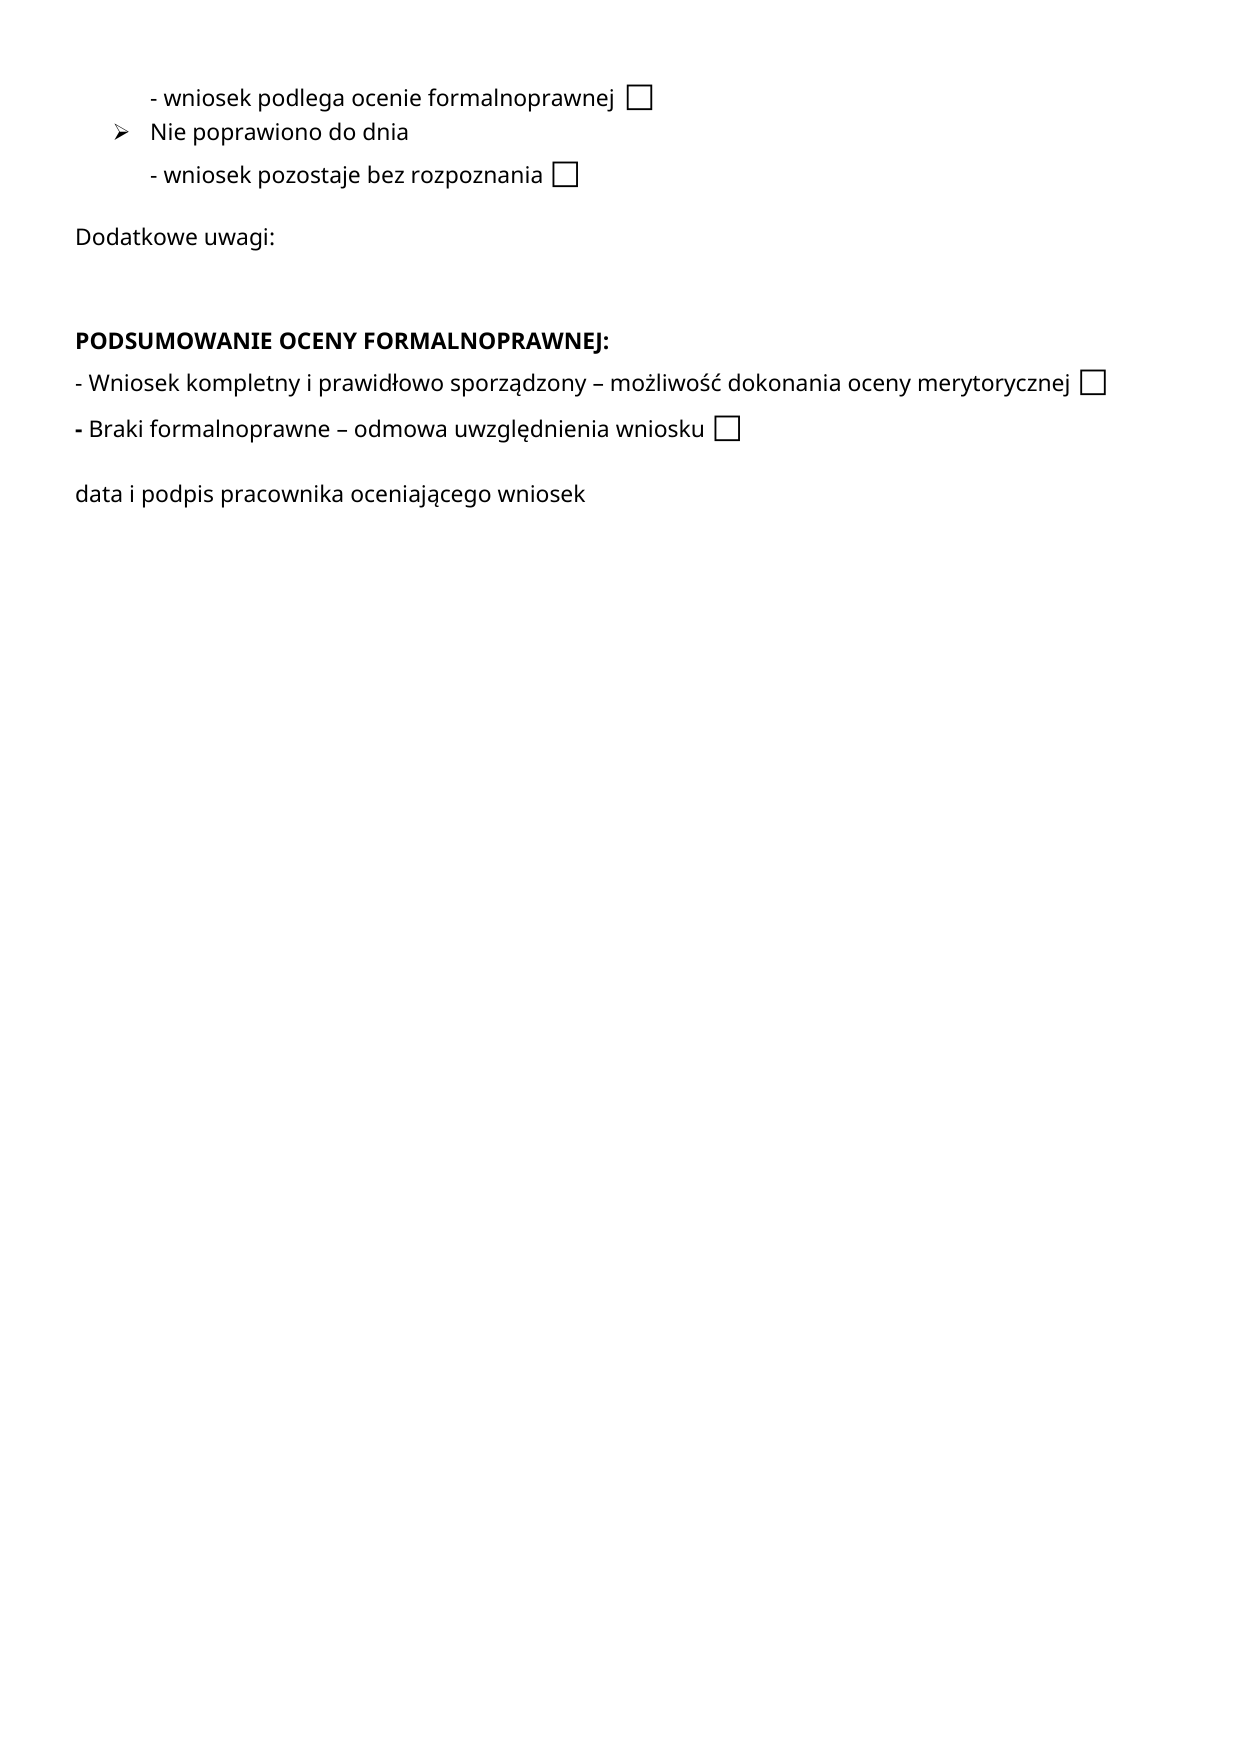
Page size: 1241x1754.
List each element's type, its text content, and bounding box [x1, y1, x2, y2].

list - wniosek pozostaje bez rozpoznania □ [150, 147, 1165, 193]
list - wniosek podlega ocenie formalnoprawnej □ [150, 71, 1165, 116]
text Dodatkowe uwagi: [75, 221, 1165, 294]
list Nie poprawiono do dnia [112, 116, 1165, 147]
text PODSUMOWANIE OCENY FORMALNOPRAWNEJ: - Wniosek kompletny i prawidłowo sporządzony – możliwość dokonania oceny merytorycznej □ - Braki formalnoprawne – odmowa uwzględnienia wniosku □ data i podpis pracownika oceniającego wniosek [75, 325, 1165, 509]
